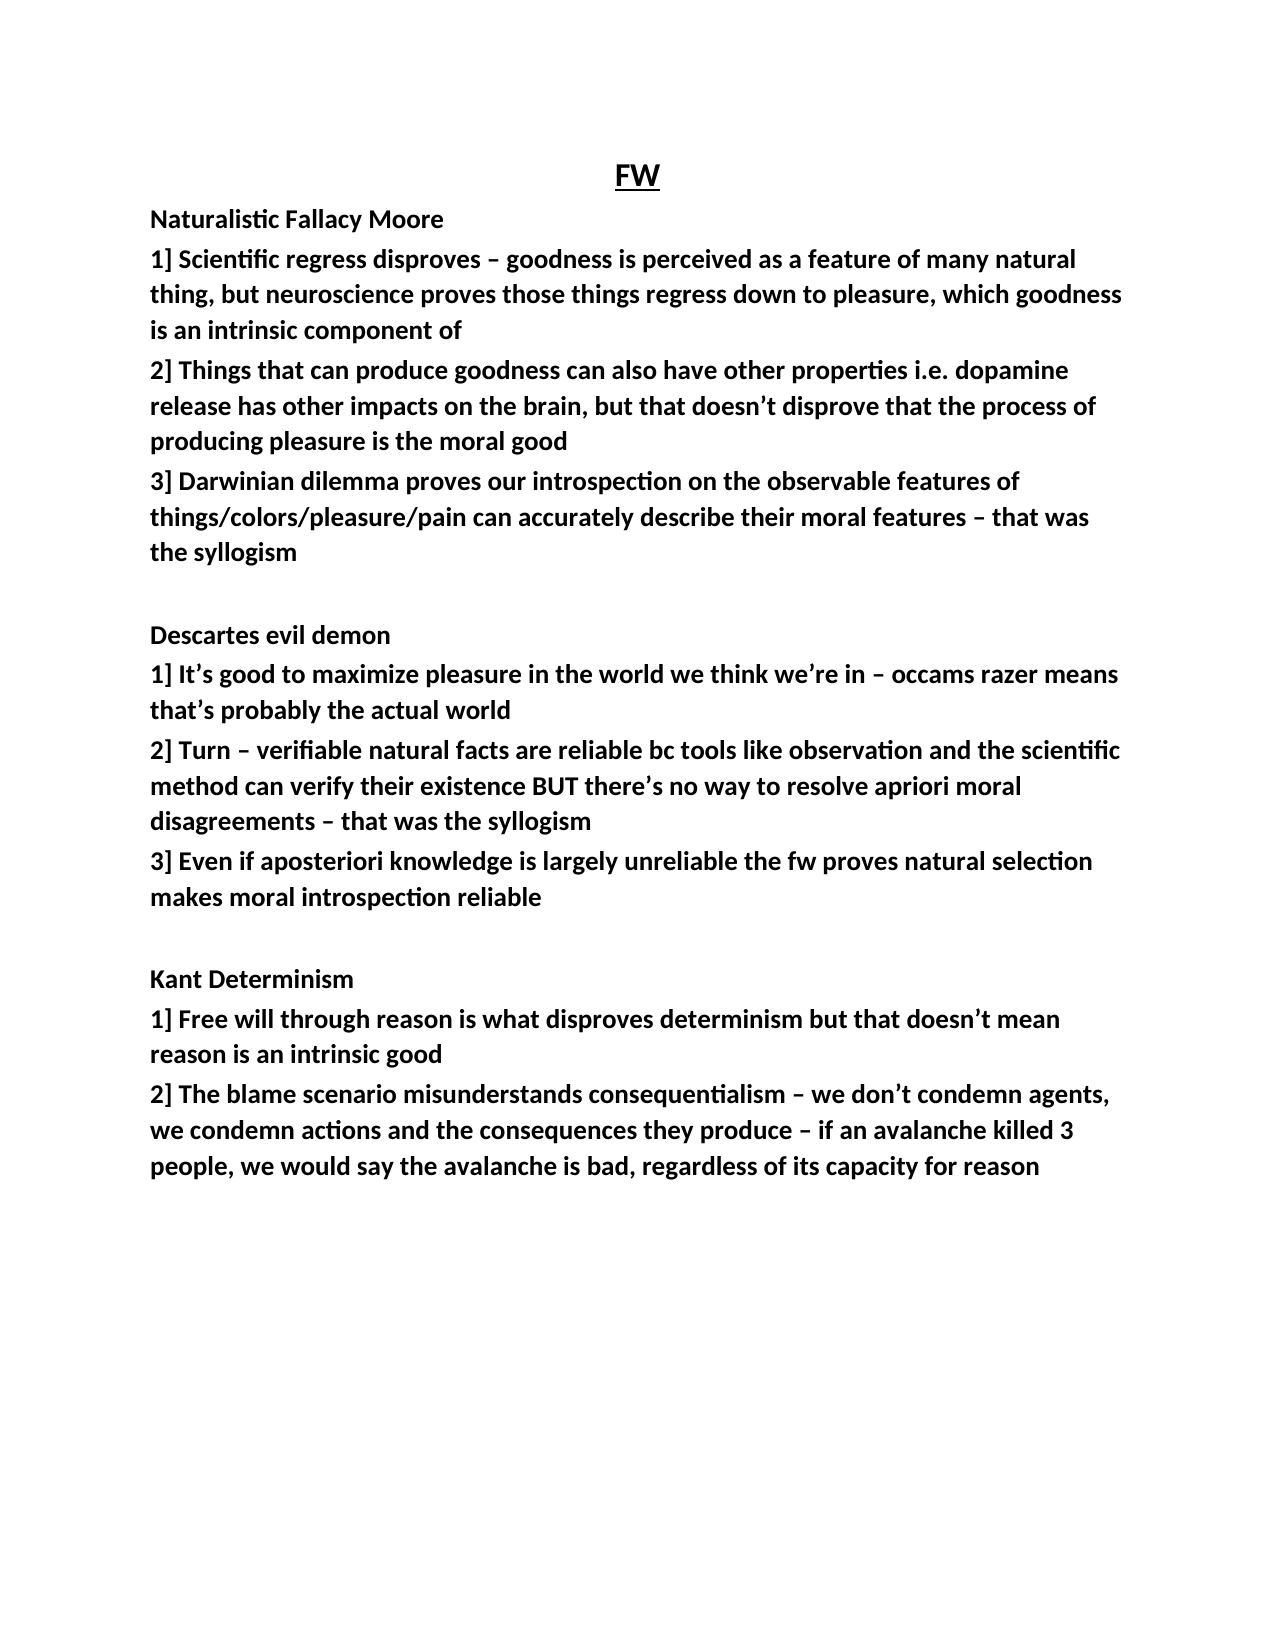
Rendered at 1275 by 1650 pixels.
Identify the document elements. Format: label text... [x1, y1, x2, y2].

subtitle 2] Turn – verifiable natural facts are reliable bc tools like observation and the scientific method can verify their existence BUT there’s no way to resolve apriori moral disagreements – that was the syllogism [150, 733, 1125, 837]
subtitle 2] Things that can produce goodness can also have other properties i.e. dopamine release has other impacts on the brain, but that doesn’t disprove that the process of producing pleasure is the moral good [150, 353, 1125, 457]
subtitle 3] Darwinian dilemma proves our introspection on the observable features of things/colors/pleasure/pain can accurately describe their moral features – that was the syllogism [150, 464, 1125, 568]
subtitle 1] It’s good to maximize pleasure in the world we think we’re in – occams razer means that’s probably the actual world [150, 658, 1125, 726]
subtitle 1] Scientific regress disproves – goodness is perceived as a feature of many natural thing, but neuroscience proves those things regress down to pleasure, which goodness is an intrinsic component of [150, 242, 1125, 346]
subtitle 1] Free will through reason is what disproves determinism but that doesn’t mean reason is an intrinsic good [150, 1002, 1125, 1071]
subtitle Kant Determinism [150, 962, 1125, 995]
subtitle Descartes evil demon [150, 618, 1125, 651]
subtitle 3] Even if aposteriori knowledge is largely unreliable the fw proves natural selection makes moral introspection reliable [150, 844, 1125, 913]
subtitle Naturalistic Fallacy Moore [150, 202, 1125, 235]
subtitle 2] The blame scenario misunderstands consequentialism – we don’t condemn agents, we condemn actions and the consequences they produce – if an avalanche killed 3 people, we would say the avalanche is bad, regardless of its capacity for reason [150, 1077, 1125, 1182]
subtitle FW [150, 154, 1125, 195]
